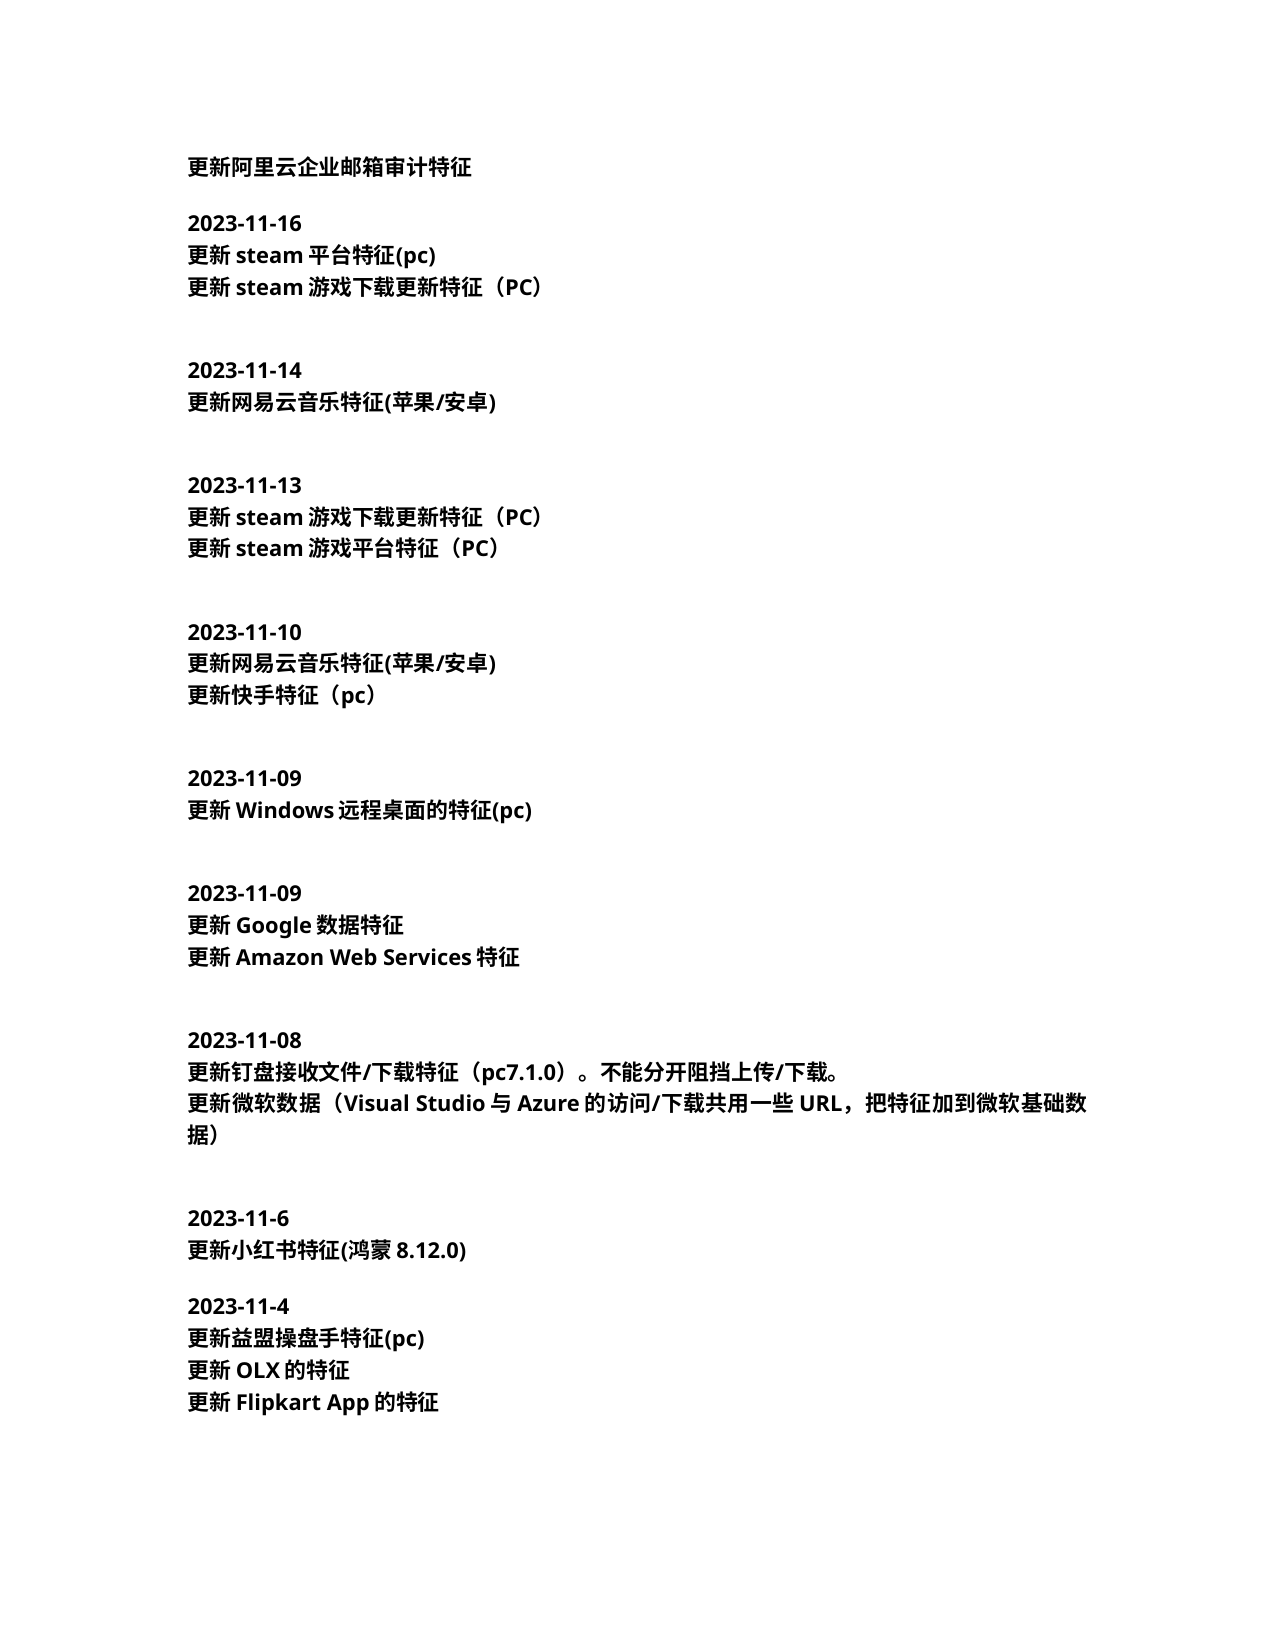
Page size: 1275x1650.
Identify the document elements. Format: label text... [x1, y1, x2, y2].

text 更新Flipkart App的特征 [187, 1385, 1087, 1416]
text 更新益盟操盘手特征(pc) [187, 1321, 1087, 1353]
text 2023-11-09 [187, 878, 1087, 908]
text 更新阿里云企业邮箱审计特征 [187, 150, 1087, 182]
text 2023-11-6 [187, 1203, 1087, 1233]
text 更新快手特征（pc） [187, 678, 1087, 710]
text 更新steam游戏下载更新特征（PC） [187, 270, 1087, 302]
text 更新Windows远程桌面的特征(pc) [187, 793, 1087, 825]
text 2023-11-4 [187, 1291, 1087, 1321]
text 更新steam游戏平台特征（PC） [187, 531, 1087, 563]
text 2023-11-16 [187, 208, 1087, 238]
text 2023-11-10 [187, 617, 1087, 646]
text 更新网易云音乐特征(苹果/安卓) [187, 385, 1087, 417]
text 更新钉盘接收文件/下载特征（pc7.1.0）。不能分开阻挡上传/下载。 [187, 1054, 1087, 1086]
text 更新微软数据（Visual Studio与Azure的访问/下载共用一些URL，把特征加到微软基础数据） [187, 1086, 1087, 1150]
text 更新Amazon Web Services特征 [187, 940, 1087, 971]
text 更新OLX的特征 [187, 1353, 1087, 1385]
text 更新steam平台特征(pc) [187, 238, 1087, 270]
text 2023-11-08 [187, 1025, 1087, 1054]
text 更新网易云音乐特征(苹果/安卓) [187, 646, 1087, 678]
text 2023-11-14 [187, 355, 1087, 385]
text 2023-11-13 [187, 470, 1087, 500]
text 更新steam游戏下载更新特征（PC） [187, 500, 1087, 531]
text 更新小红书特征(鸿蒙8.12.0) [187, 1233, 1087, 1265]
text 2023-11-09 [187, 763, 1087, 793]
text 更新Google数据特征 [187, 908, 1087, 940]
